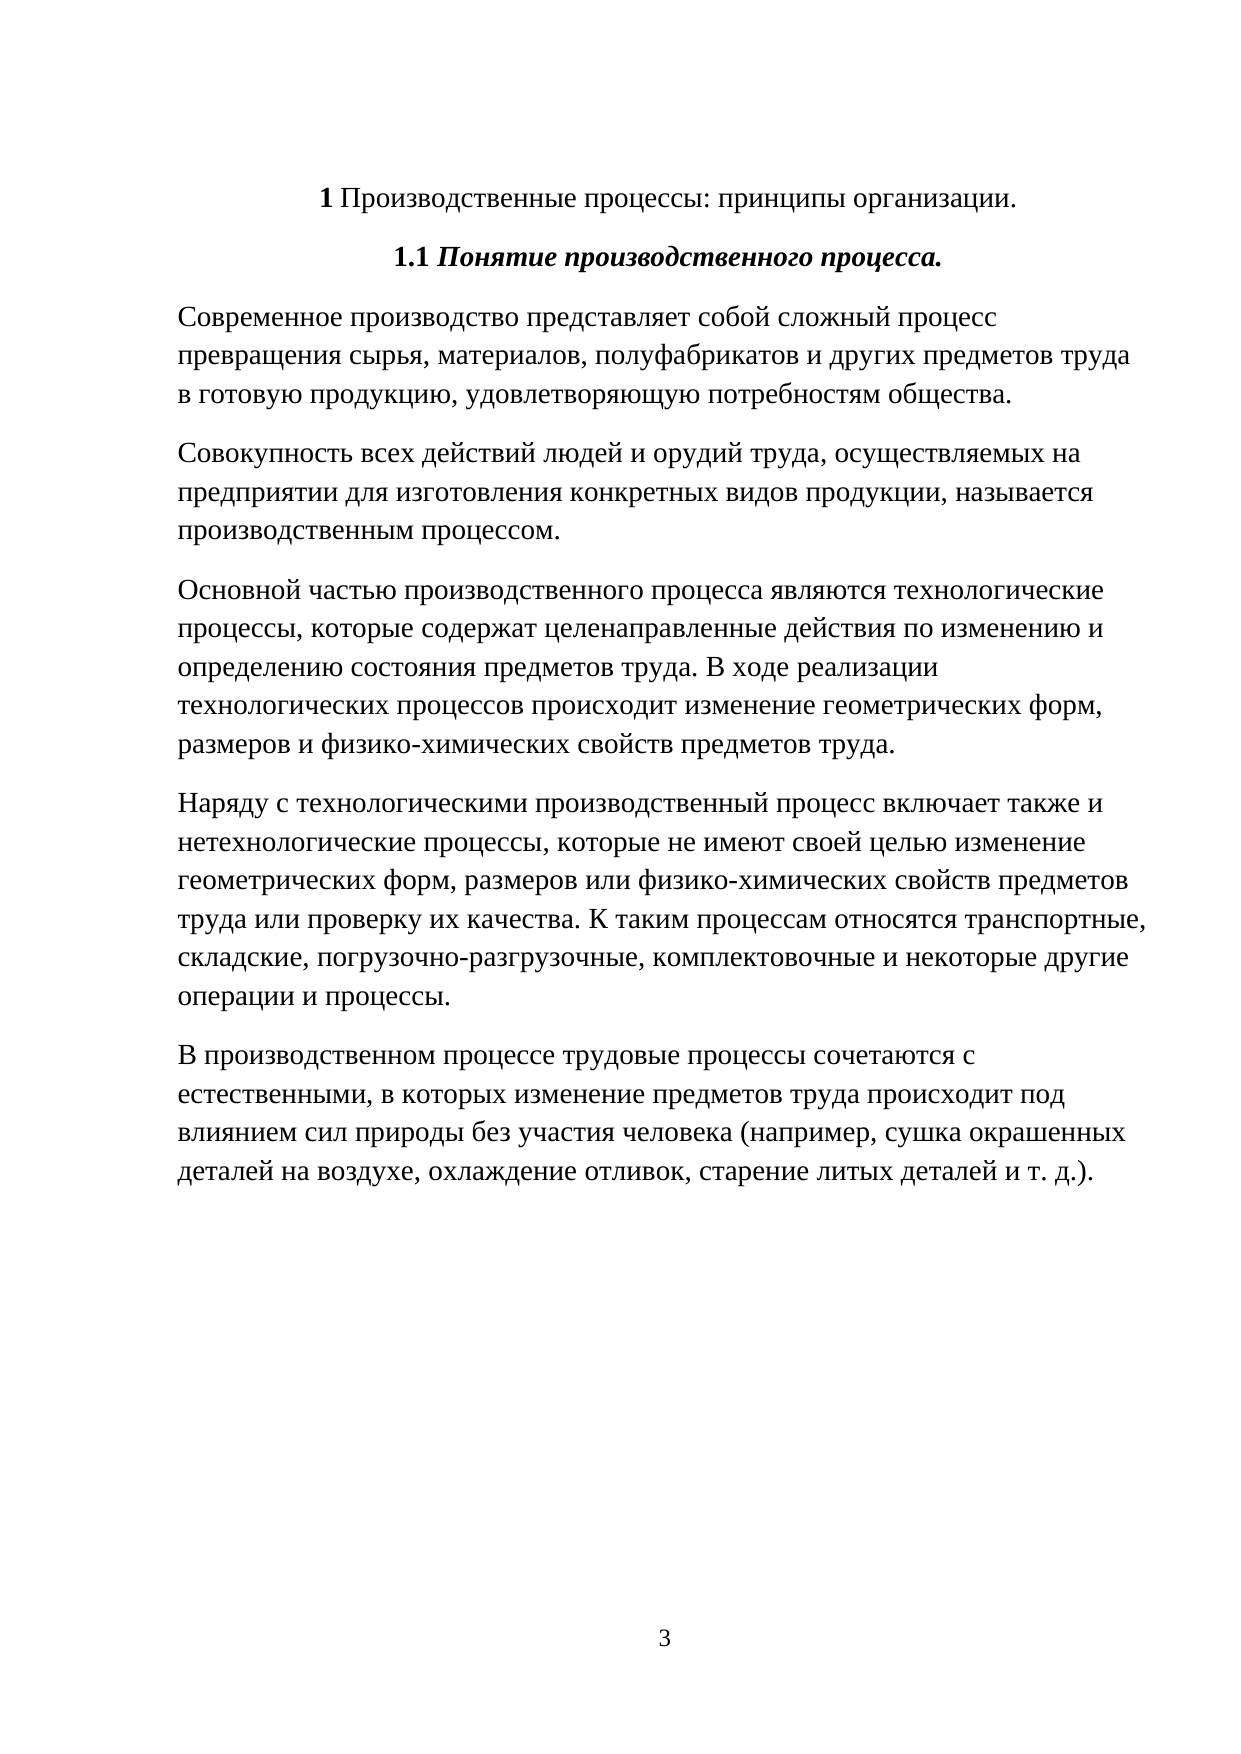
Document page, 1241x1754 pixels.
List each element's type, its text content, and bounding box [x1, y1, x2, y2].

text Современное производство представляет собой сложный процесс превращения сырья, материалов, полуфабрикатов и других предметов труда в готовую продукцию, удовлетворяющую потребностям общества. [177, 299, 1152, 409]
text 1.1 Понятие производственного процесса. [177, 239, 1152, 273]
text Основной частью производственного процесса являются технологические процессы, которые содержат целенаправленные действия по изменению и определению состояния предметов труда. В ходе реализации технологических процессов происходит изменение геометрических форм, размеров и физико-химических свойств предметов труда. [177, 572, 1152, 759]
text 1 Производственные процессы: принципы организации. [177, 180, 1152, 213]
text В производственном процессе трудовые процессы сочетаются с естественными, в которых изменение предметов труда происходит под влиянием сил природы без участия человека (например, сушка окрашенных деталей на воздухе, охлаждение отливок, старение литых деталей и т. д.). [177, 1037, 1152, 1187]
text Совокупность всех действий людей и орудий труда, осуществляемых на предприятии для изготовления конкретных видов продукции, называется производственным процессом. [177, 435, 1152, 546]
text Наряду с технологическими производственный процесс включает также и нетехнологические процессы, которые не имеют своей целью изменение геометрических форм, размеров или физико-химических свойств предметов труда или проверку их качества. К таким процессам относятся транспортные, складские, погрузочно-разгрузочные, комплектовочные и некоторые другие операции и процессы. [177, 785, 1152, 1012]
